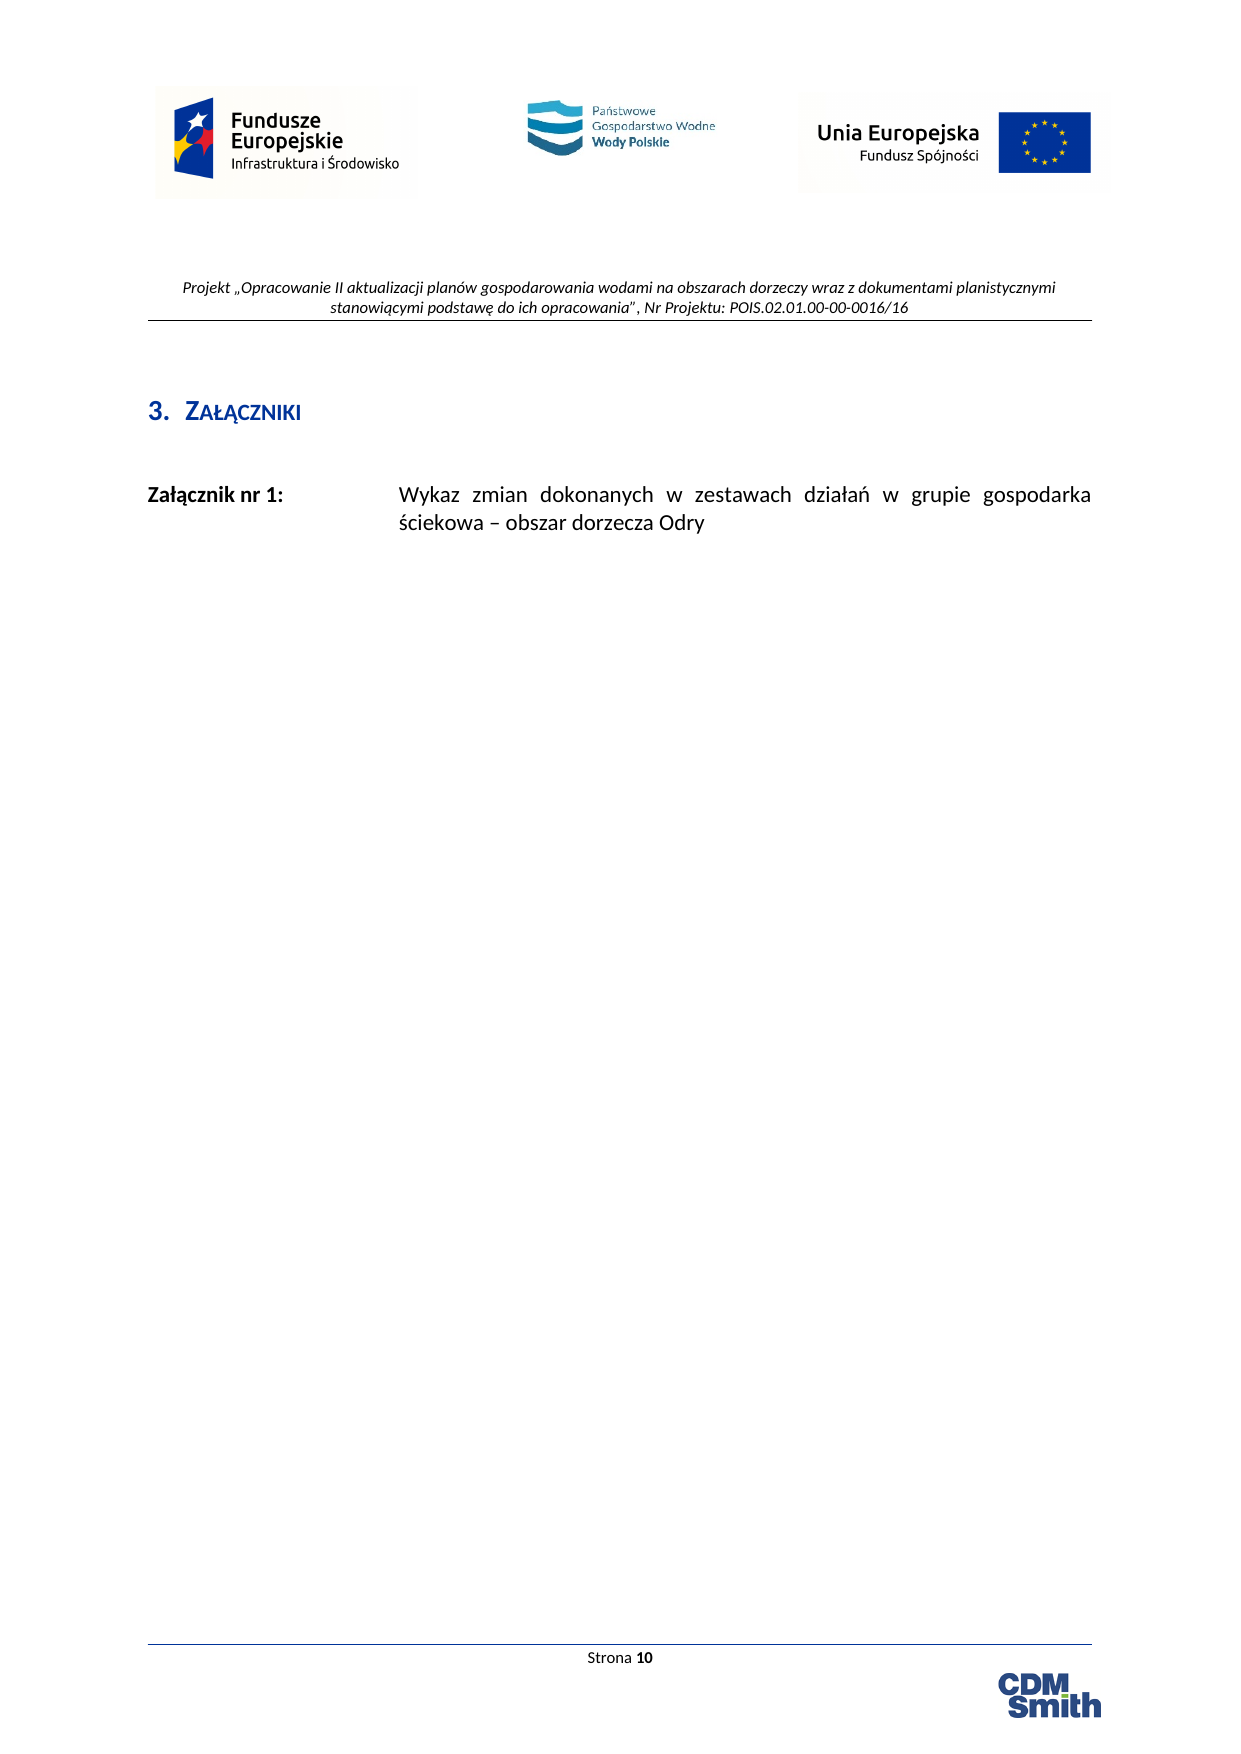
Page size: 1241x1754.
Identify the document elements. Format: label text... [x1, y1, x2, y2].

text Załącznik nr 1: Wykaz zmian dokonanych w zestawach działań w grupie gospodarka ściekowa – obszar dorzecza Odry [148, 480, 1092, 536]
picture [523, 100, 720, 156]
picture [798, 92, 1111, 193]
picture [155, 86, 418, 199]
picture [996, 1671, 1103, 1719]
subtitle Załączniki [148, 392, 1092, 427]
